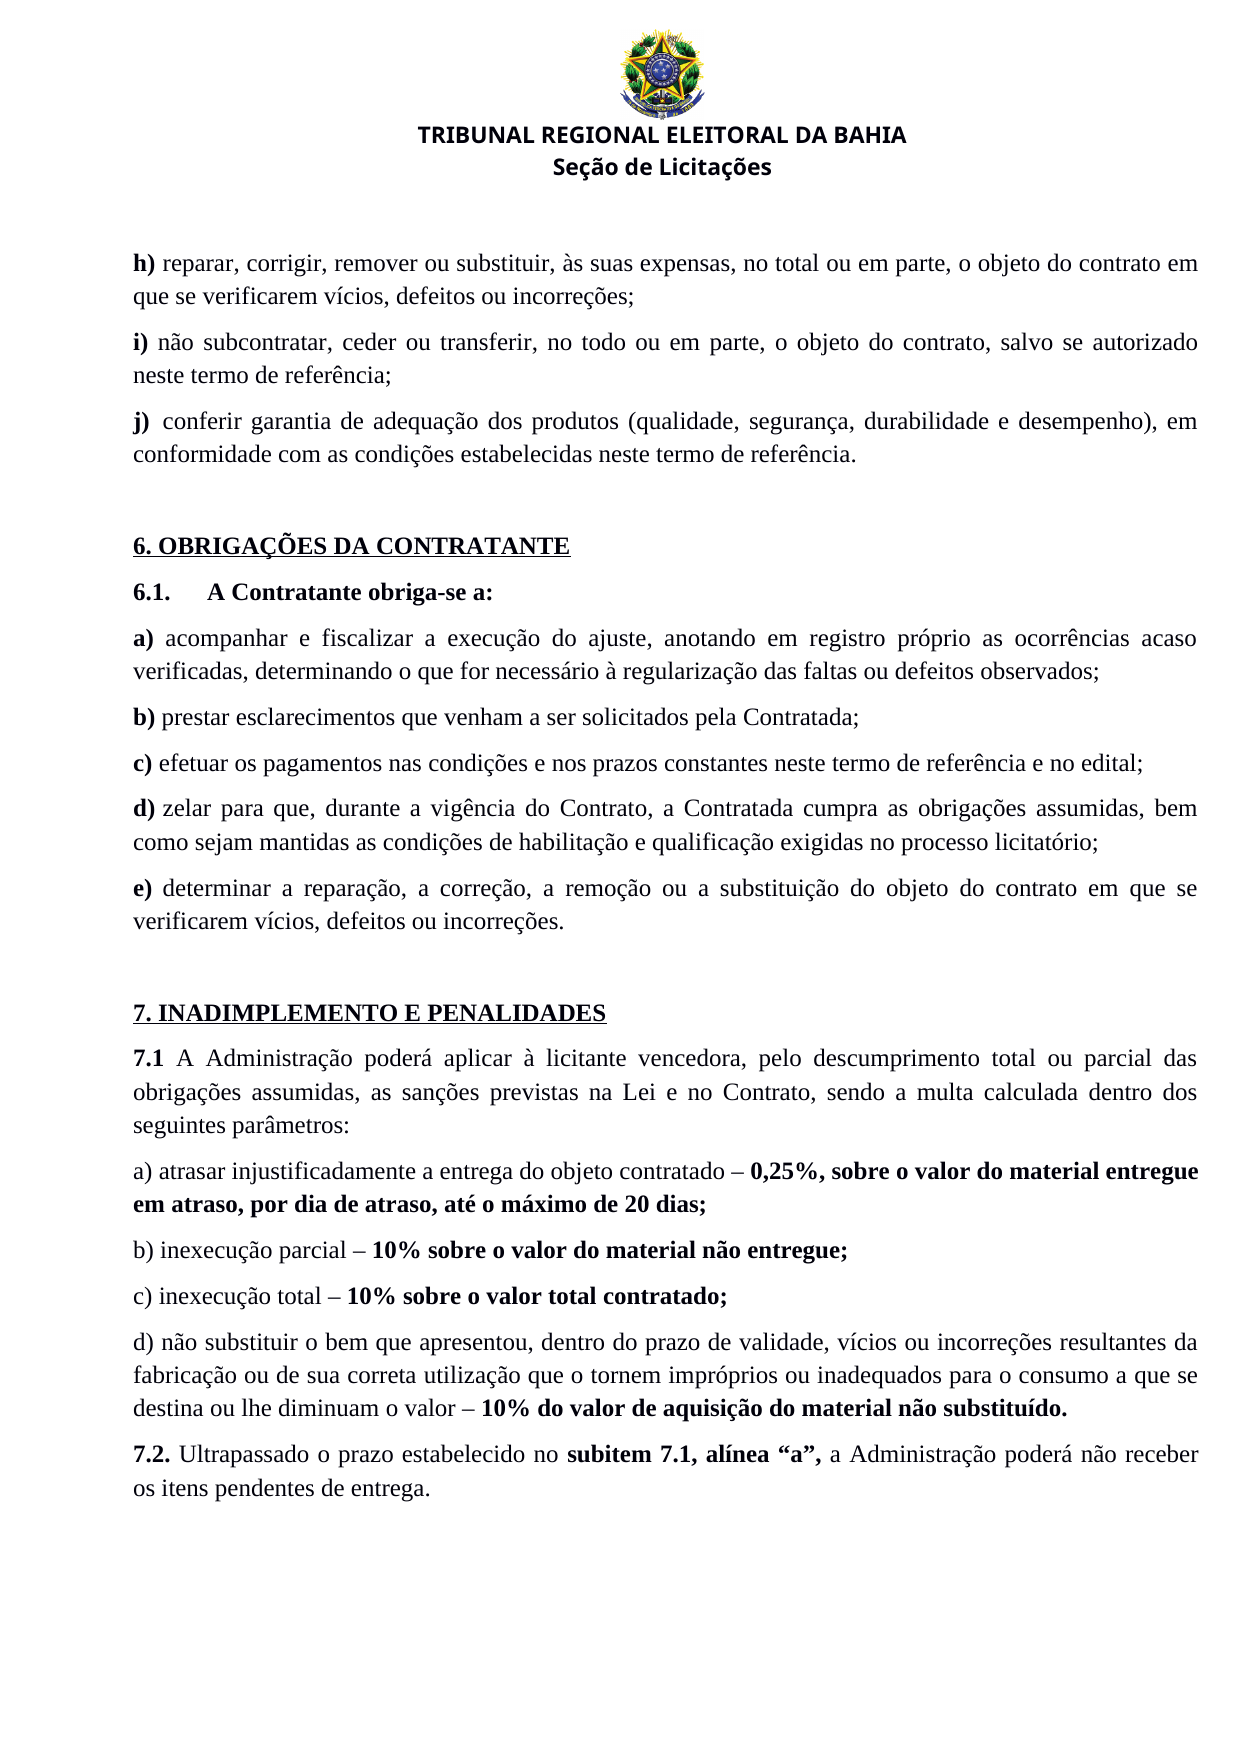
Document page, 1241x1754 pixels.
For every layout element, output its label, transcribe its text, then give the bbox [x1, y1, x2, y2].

text 7. INADIMPLEMENTO E PENALIDADES [133, 994, 1166, 1028]
text h) reparar, corrigir, remover ou substituir, às suas expensas, no total ou em parte, o objeto do contrato em que se verificarem vícios, defeitos ou incorreções; [133, 244, 1199, 311]
text j) conferir garantia de adequação dos produtos (qualidade, segurança, durabilidade e desempenho), em conformidade com as condições estabelecidas neste termo de referência. [133, 403, 1199, 469]
text b) prestar esclarecimentos que venham a ser solicitados pela Contratada; [133, 698, 1199, 732]
text 6.1. A Contratante obriga-se a: [133, 573, 1193, 607]
text d) não substituir o bem que apresentou, dentro do prazo de validade, vícios ou incorreções resultantes da fabricação ou de sua correta utilização que o tornem impróprios ou inadequados para o consumo a que se destina ou lhe diminuam o valor – 10% do valor de aquisição do material não substituído. [133, 1323, 1199, 1423]
text 7.1 A Administração poderá aplicar à licitante vencedora, pelo descumprimento total ou parcial das obrigações assumidas, as sanções previstas na Lei e no Contrato, sendo a multa calculada dentro dos seguintes parâmetros: [133, 1040, 1199, 1140]
text d) zelar para que, durante a vigência do Contrato, a Contratada cumpra as obrigações assumidas, bem como sejam mantidas as condições de habilitação e qualificação exigidas no processo licitatório; [133, 790, 1199, 857]
text 7.2. Ultrapassado o prazo estabelecido no subitem 7.1, alínea “a”, a Administração poderá não receber os itens pendentes de entrega. [133, 1436, 1199, 1503]
text e) determinar a reparação, a correção, a remoção ou a substituição do objeto do contrato em que se verificarem vícios, defeitos ou incorreções. [133, 869, 1199, 936]
text a) atrasar injustificadamente a entrega do objeto contratado – 0,25%, sobre o valor do material entregue em atraso, por dia de atraso, até o máximo de 20 dias; [133, 1153, 1199, 1219]
text 6. OBRIGAÇÕES DA CONTRATANTE [133, 528, 1166, 561]
text b) inexecução parcial – 10% sobre o valor do material não entregue; [133, 1232, 1199, 1265]
text a) acompanhar e fiscalizar a execução do ajuste, anotando em registro próprio as ocorrências acaso verificadas, determinando o que for necessário à regularização das faltas ou defeitos observados; [133, 619, 1199, 686]
text i) não subcontratar, ceder ou transferir, no todo ou em parte, o objeto do contrato, salvo se autorizado neste termo de referência; [133, 323, 1199, 390]
text c) efetuar os pagamentos nas condições e nos prazos constantes neste termo de referência e no edital; [133, 744, 1199, 778]
text c) inexecução total – 10% sobre o valor total contratado; [133, 1278, 1199, 1311]
